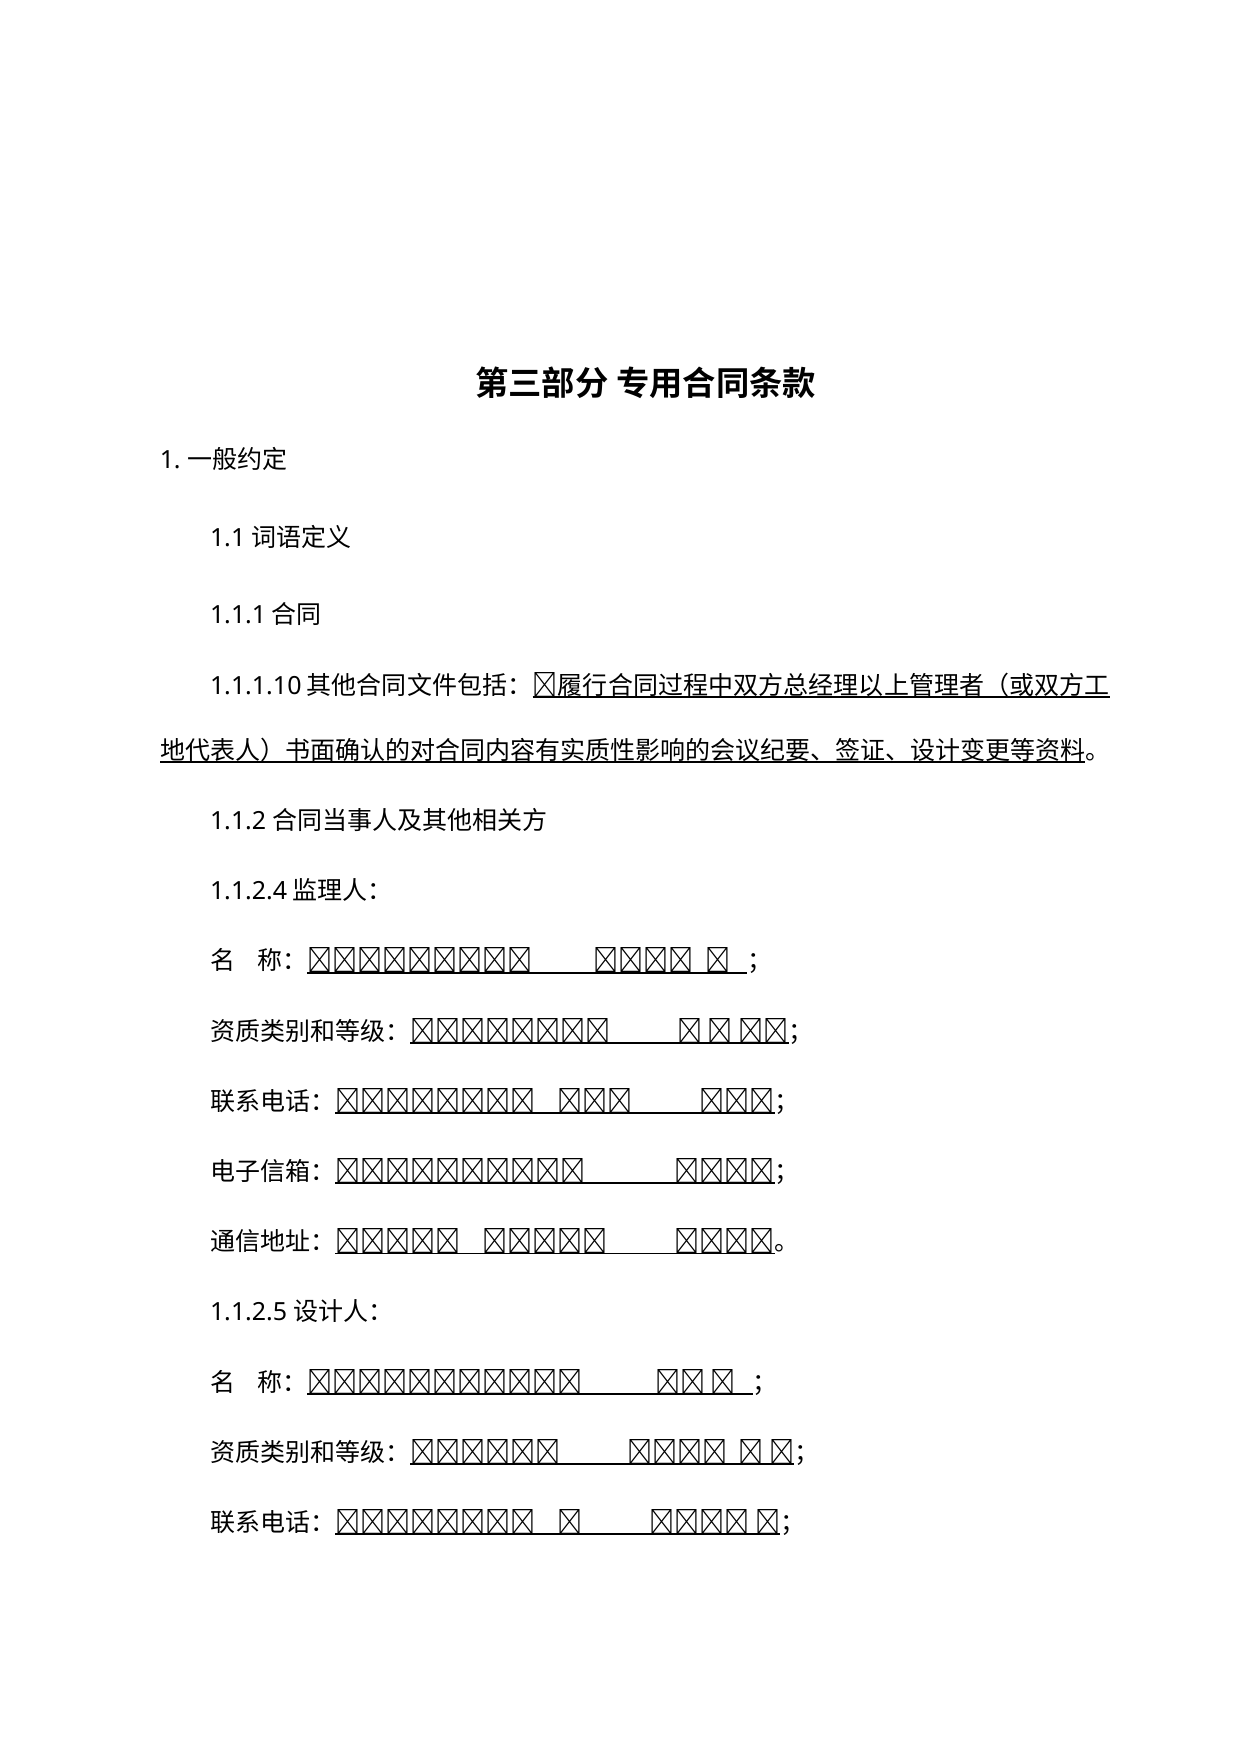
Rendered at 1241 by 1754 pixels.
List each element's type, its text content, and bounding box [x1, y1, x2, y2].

text 电子信箱： ； [160, 1137, 1110, 1202]
text 联系电话：   ； [160, 1488, 1110, 1553]
text 名 称：   ； [160, 926, 1110, 991]
text 第三部分 专用合同条款 [160, 348, 1110, 413]
text 1.1.2 合同当事人及其他相关方 [160, 786, 1110, 851]
text 名 称：   ； [160, 1348, 1110, 1413]
text 通信地址：  。 [160, 1207, 1110, 1272]
text 1.1.1合同 [160, 581, 1110, 646]
text 1.1 词语定义 [160, 503, 1110, 568]
text 1.1.2.5 设计人： [160, 1277, 1110, 1342]
text 资质类别和等级：   ； [160, 1418, 1110, 1483]
text 资质类别和等级：   ； [160, 997, 1110, 1062]
text 1.1.2.4监理人： [160, 856, 1110, 921]
text 1.1.1.10其他合同文件包括：履行合同过程中双方总经理以上管理者（或双方工地代表人）书面确认的对合同内容有实质性影响的会议纪要、签证、设计变更等资料。 [160, 651, 1110, 781]
text 联系电话：  ； [160, 1067, 1110, 1132]
list 1. 一般约定 [159, 426, 1110, 491]
